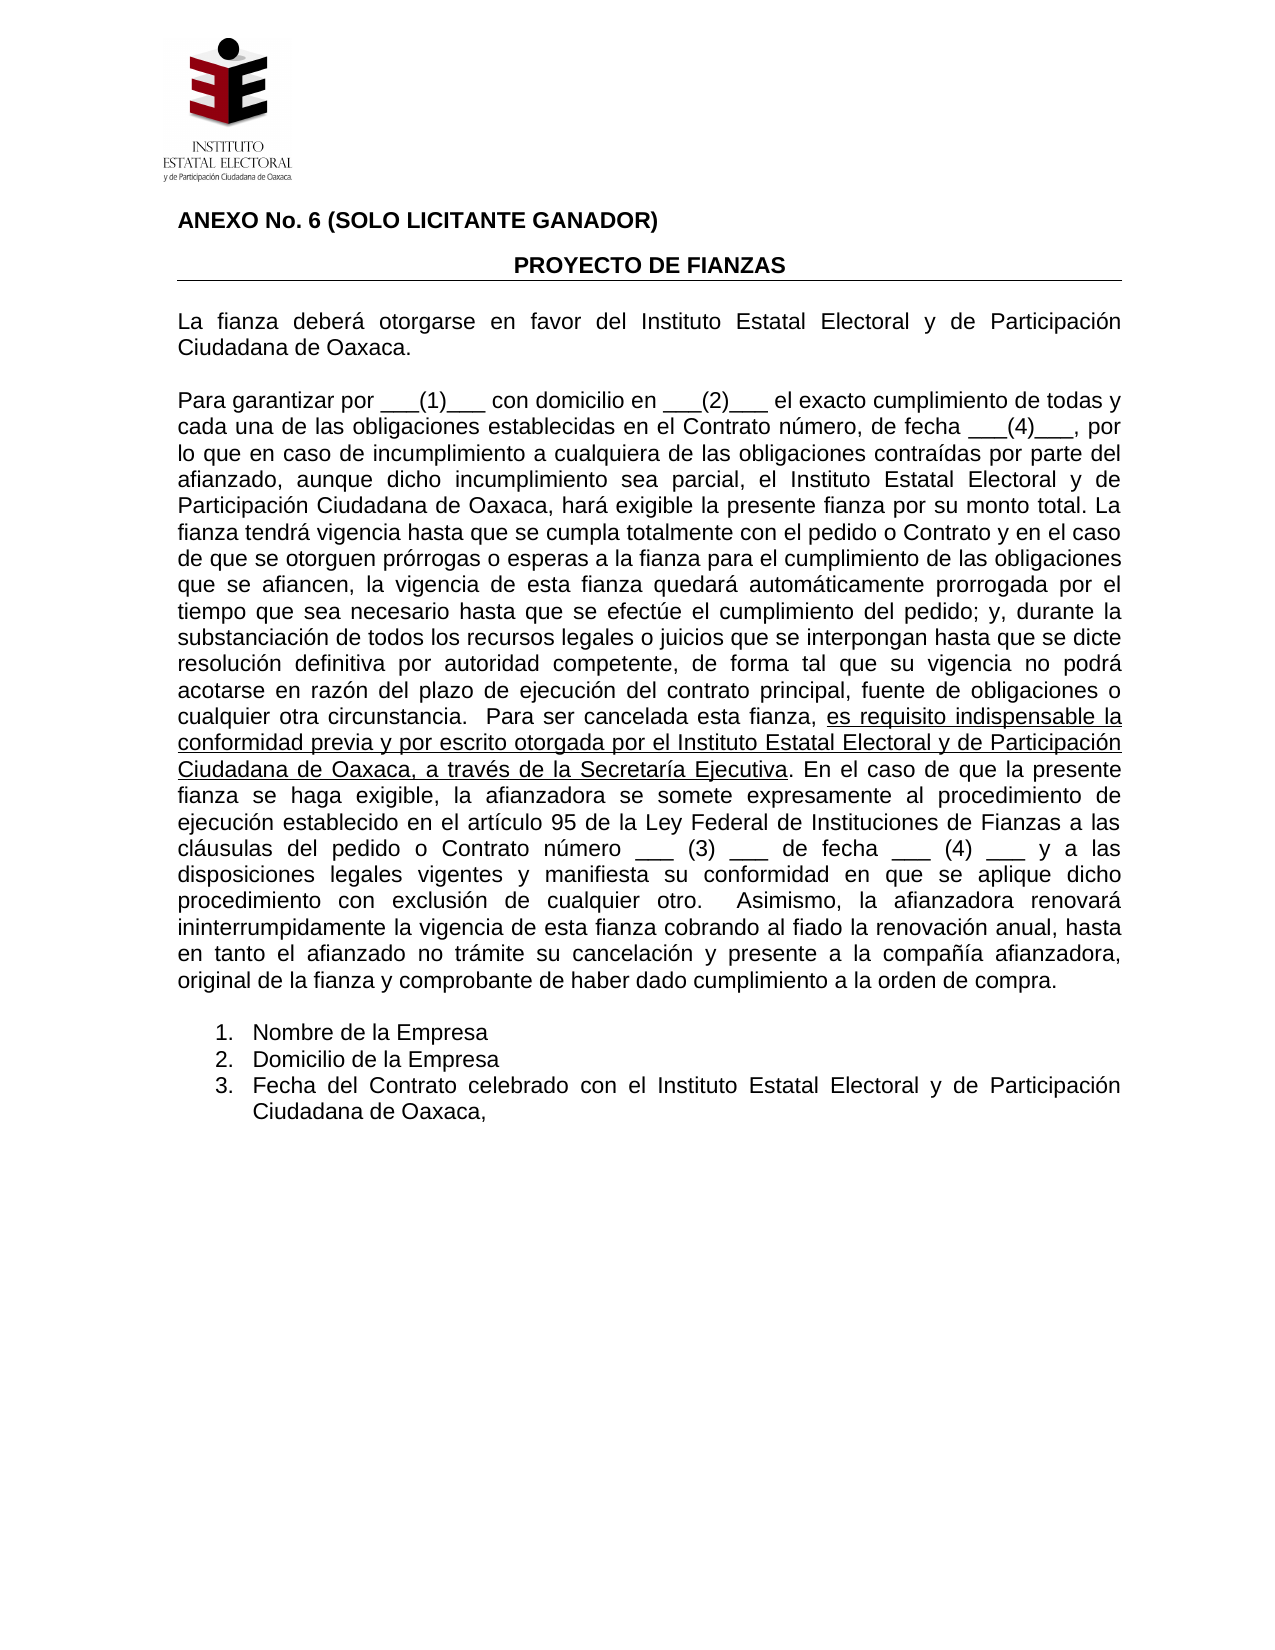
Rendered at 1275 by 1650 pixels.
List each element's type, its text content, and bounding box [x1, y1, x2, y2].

text Para garantizar por ___(1)___ con domicilio en ___(2)___ el exacto cumplimiento de todas y cada una de las obligaciones establecidas en el Contrato número, de fecha ___(4)___, por lo que en caso de incumplimiento a cualquiera de las obligaciones contraídas por parte del afianzado, aunque dicho incumplimiento sea parcial, el Instituto Estatal Electoral y de Participación Ciudadana de Oaxaca, hará exigible la presente fianza por su monto total. La fianza tendrá vigencia hasta que se cumpla totalmente con el pedido o Contrato y en el caso de que se otorguen prórrogas o esperas a la fianza para el cumplimiento de las obligaciones que se afiancen, la vigencia de esta fianza quedará automáticamente prorrogada por el tiempo que sea necesario hasta que se efectúe el cumplimiento del pedido; y, durante la substanciación de todos los recursos legales o juicios que se interpongan hasta que se dicte resolución definitiva por autoridad competente, de forma tal que su vigencia no podrá acotarse en razón del plazo de ejecución del contrato principal, fuente de obligaciones o cualquier otra circunstancia. Para ser cancelada esta fianza, es requisito indispensable la conformidad previa y por escrito otorgada por el Instituto Estatal Electoral y de Participación Ciudadana de Oaxaca, a través de la Secretaría Ejecutiva. En el caso de que la presente fianza se haga exigible, la afianzadora se somete expresamente al procedimiento de ejecución establecido en el artículo 95 de la Ley Federal de Instituciones de Fianzas a las cláusulas del pedido o Contrato número ___ (3) ___ de fecha ___ (4) ___ y a las disposiciones legales vigentes y manifiesta su conformidad en que se aplique dicho procedimiento con exclusión de cualquier otro. Asimismo, la afianzadora renovará ininterrumpidamente la vigencia de esta fianza cobrando al fiado la renovación anual, hasta en tanto el afianzado no trámite su cancelación y presente a la compañía afianzadora, original de la fianza y comprobante de haber dado cumplimiento a la orden de compra. [177, 753, 1122, 993]
text La fianza deberá otorgarse en favor del Instituto Estatal Electoral y de Participación Ciudadana de Oaxaca. [177, 308, 1122, 360]
text Para garantizar por ___(1)___ con domicilio en ___(2)___ el exacto cumplimiento de todas y cada una de las obligaciones establecidas en el Contrato número, de fecha ___(4)___, por lo que en caso de incumplimiento a cualquiera de las obligaciones contraídas por parte del afianzado, aunque dicho incumplimiento sea parcial, el Instituto Estatal Electoral y de Participación Ciudadana de Oaxaca, hará exigible la presente fianza por su monto total. La fianza tendrá vigencia hasta que se cumpla totalmente con el pedido o Contrato y en el caso de que se otorguen prórrogas o esperas a la fianza para el cumplimiento de las obligaciones que se afiancen, la vigencia de esta fianza quedará automáticamente prorrogada por el tiempo que sea necesario hasta que se efectúe el cumplimiento del pedido; y, durante la substanciación de todos los recursos legales o juicios que se interpongan hasta que se dicte resolución definitiva por autoridad competente, de forma tal que su vigencia no podrá acotarse en razón del plazo de ejecución del contrato principal, fuente de obligaciones o cualquier otra circunstancia. Para ser cancelada esta fianza, es requisito indispensable la conformidad previa y por escrito otorgada por el Instituto Estatal Electoral y de Participación Ciudadana de Oaxaca, a través de la Secretaría Ejecutiva. En el caso de que la presente fianza se haga exigible, la afianzadora se somete expresamente al procedimiento de ejecución establecido en el artículo 95 de la Ley Federal de Instituciones de Fianzas a las cláusulas del pedido o Contrato número ___ (3) ___ de fecha ___ (4) ___ y a las disposiciones legales vigentes y manifiesta su conformidad en que se aplique dicho procedimiento con exclusión de cualquier otro. Asimismo, la afianzadora renovará ininterrumpidamente la vigencia de esta fianza cobrando al fiado la renovación anual, hasta en tanto el afianzado no trámite su cancelación y presente a la compañía afianzadora, original de la fianza y comprobante de haber dado cumplimiento a la orden de compra. [177, 387, 1122, 752]
list Nombre de la Empresa [215, 1019, 1122, 1046]
text ANEXO No. 6 (SOLO LICITANTE GANADOR) [177, 207, 1122, 233]
text PROYECTO DE FIANZAS [177, 252, 1122, 280]
picture [163, 38, 293, 182]
list Fecha del Contrato celebrado con el Instituto Estatal Electoral y de Participación Ciudadana de Oaxaca, [215, 1072, 1122, 1125]
list Domicilio de la Empresa [215, 1046, 1122, 1072]
